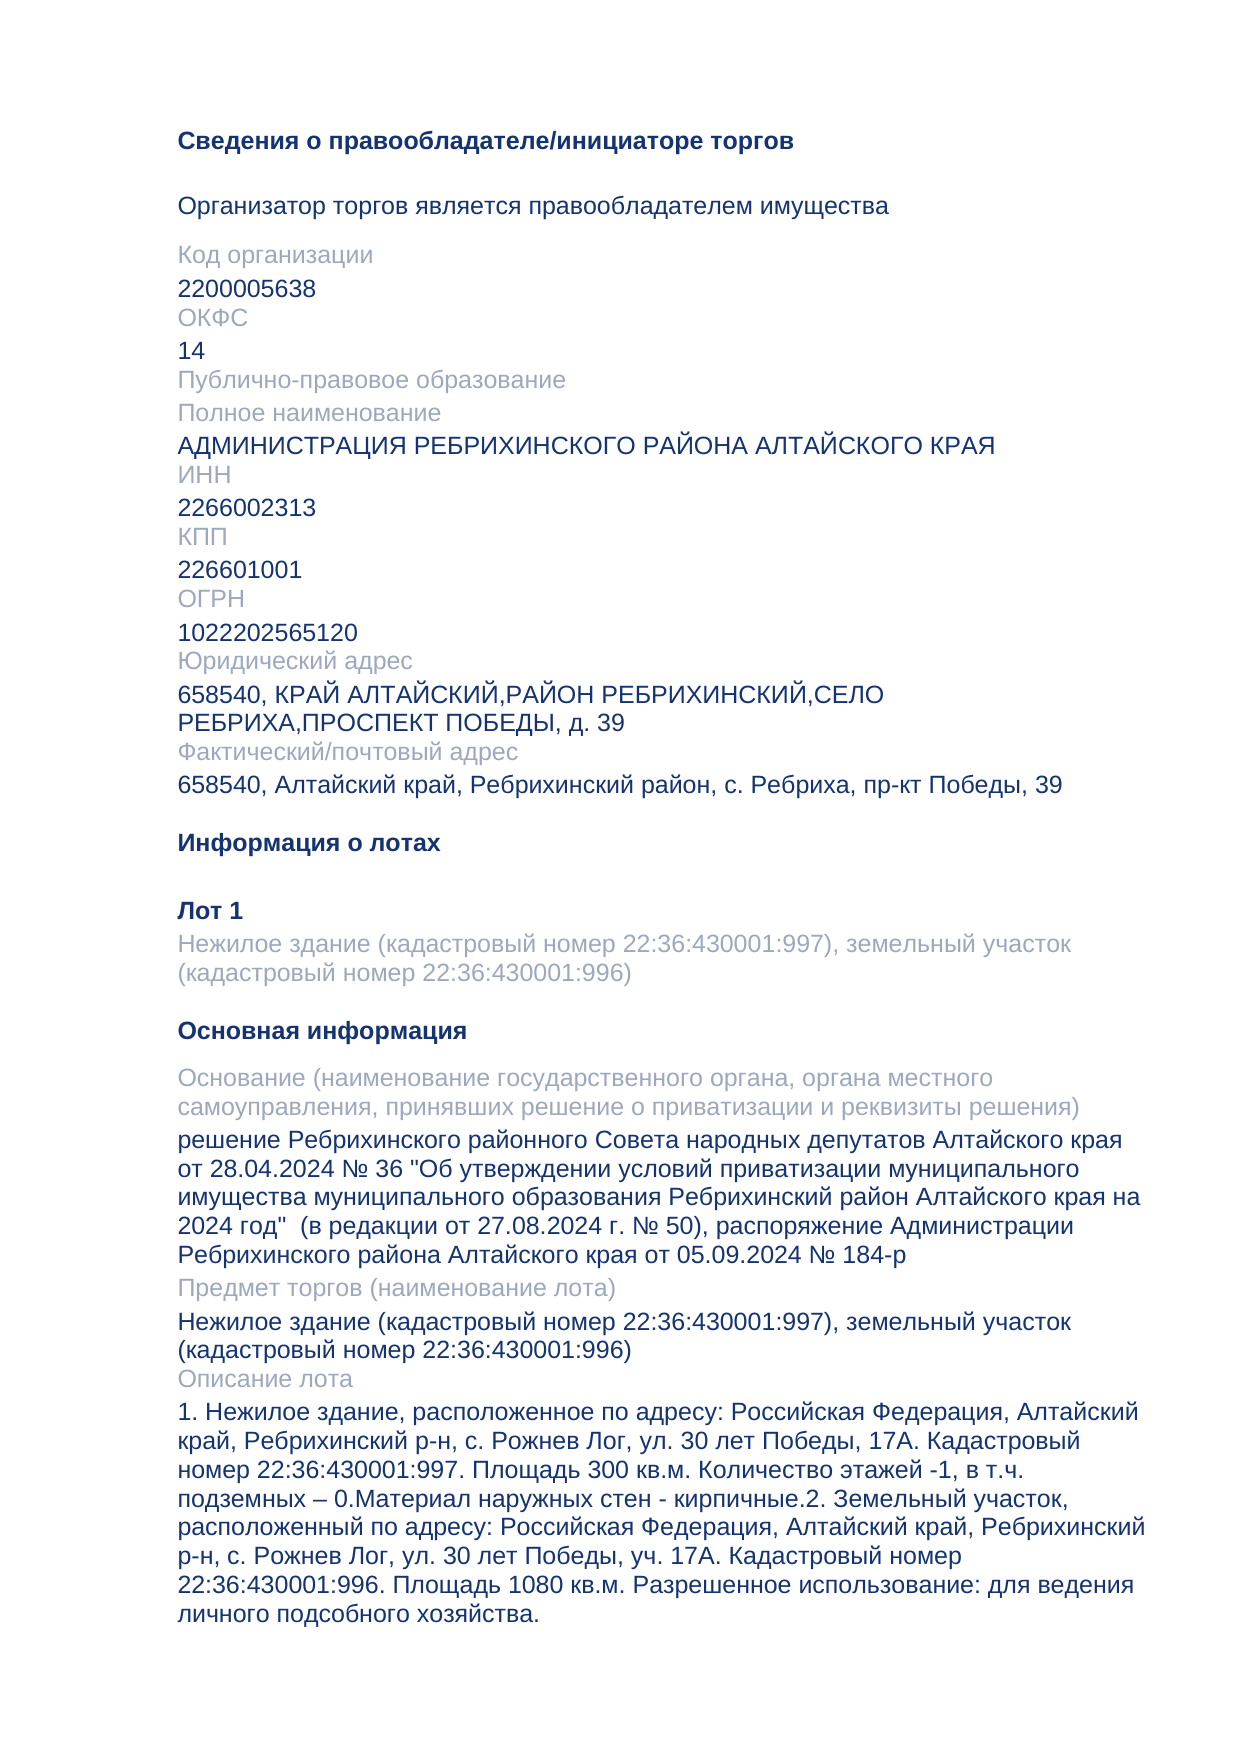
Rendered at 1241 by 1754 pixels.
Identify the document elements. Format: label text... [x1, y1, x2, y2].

text 226601001 [177, 555, 1152, 584]
text Юридический адрес [177, 646, 1152, 675]
text Нежилое здание (кадастровый номер 22:36:430001:997), земельный участок (кадастровый номер 22:36:430001:996) [177, 1306, 1152, 1364]
text ИНН [177, 460, 1152, 489]
text Предмет торгов (наименование лота) [177, 1273, 1152, 1302]
text 1022202565120 [177, 617, 1152, 646]
text Нежилое здание (кадастровый номер 22:36:430001:997), земельный участок (кадастровый номер 22:36:430001:996) [177, 929, 1152, 987]
text Фактический/почтовый адрес [177, 737, 1152, 766]
text Описание лота [177, 1364, 1152, 1393]
text Код организации [177, 240, 1152, 269]
text Публично-правовое образование [177, 364, 1152, 393]
text Организатор торгов является правообладателем имущества [177, 191, 1152, 219]
text решение Ребрихинского районного Совета народных депутатов Алтайского края от 28.04.2024 № 36 "Об утверждении условий приватизации муниципального имущества муниципального образования Ребрихинский район Алтайского края на 2024 год" (в редакции от 27.08.2024 г. № 50), распоряжение Администрации Ребрихинского района Алтайского края от 05.09.2024 № 184-р [177, 1125, 1152, 1268]
text Сведения о правообладателе/инициаторе торгов [177, 118, 1152, 154]
text 14 [177, 336, 1152, 364]
text Полное наименование [177, 398, 1152, 427]
text 658540, Алтайский край, Ребрихинский район, с. Ребриха, пр-кт Победы, 39 [177, 770, 1152, 799]
text КПП [177, 522, 1152, 551]
text Основание (наименование государственного органа, органа местного самоуправления, принявших решение о приватизации и реквизиты решения) [177, 1063, 1152, 1120]
text АДМИНИСТРАЦИЯ РЕБРИХИНСКОГО РАЙОНА АЛТАЙСКОГО КРАЯ [177, 431, 1152, 460]
text Информация о лотах [177, 820, 1152, 856]
text Лот 1 [177, 893, 1152, 924]
text 2266002313 [177, 493, 1152, 522]
text 2200005638 [177, 274, 1152, 302]
text ОГРН [177, 584, 1152, 613]
text ОКФС [177, 302, 1152, 331]
text 658540, КРАЙ АЛТАЙСКИЙ,РАЙОН РЕБРИХИНСКИЙ,СЕЛО РЕБРИХА,ПРОСПЕКТ ПОБЕДЫ, д. 39 [177, 679, 1152, 737]
text 1. Нежилое здание, расположенное по адресу: Российская Федерация, Алтайский край, Ребрихинский р-н, с. Рожнев Лог, ул. 30 лет Победы, 17А. Кадастровый номер 22:36:430001:997. Площадь 300 кв.м. Количество этажей -1, в т.ч. подземных – 0.Материал наружных стен - кирпичные.2. Земельный участок, расположенный по адресу: Российская Федерация, Алтайский край, Ребрихинский р-н, с. Рожнев Лог, ул. 30 лет Победы, уч. 17А. Кадастровый номер 22:36:430001:996. Площадь 1080 кв.м. Разрешенное использование: для ведения личного подсобного хозяйства. [177, 1397, 1152, 1627]
text Основная информация [177, 1016, 1152, 1044]
